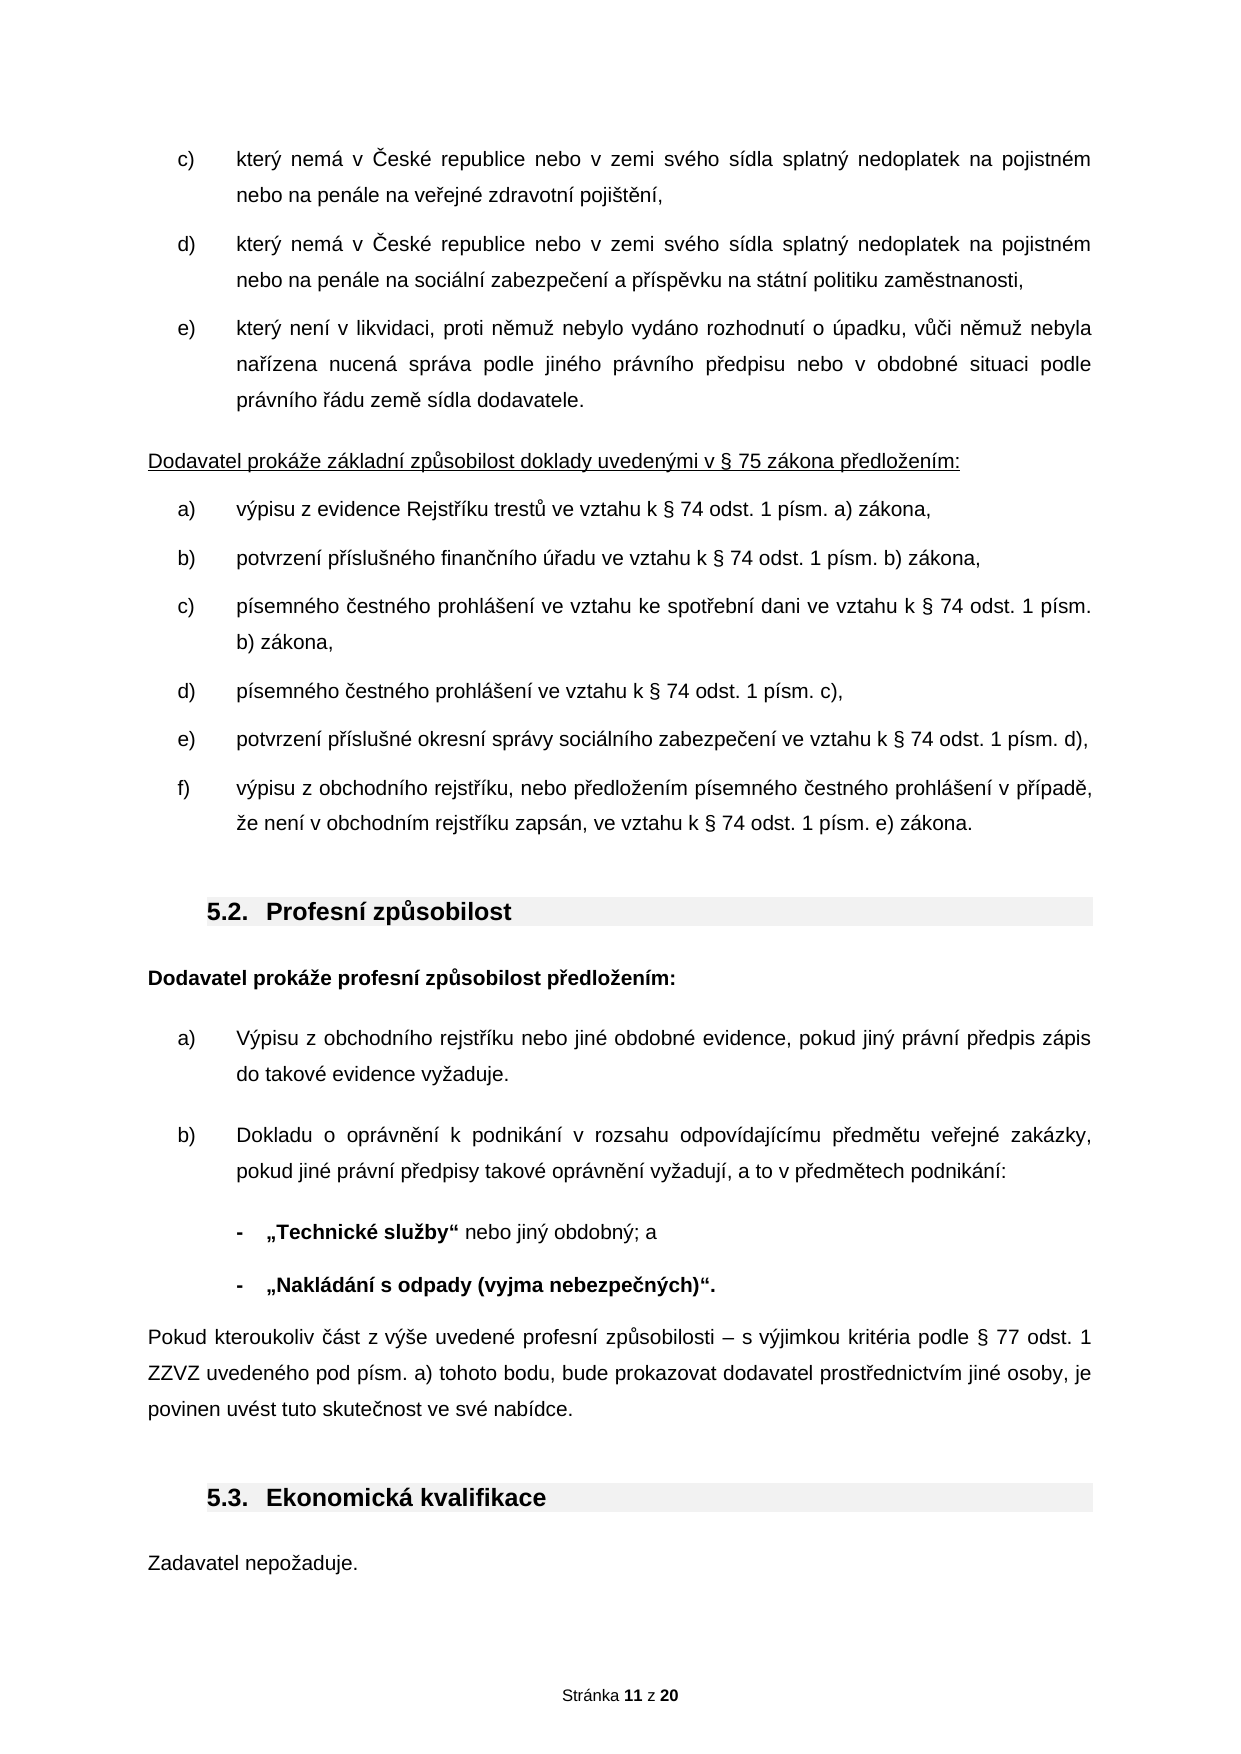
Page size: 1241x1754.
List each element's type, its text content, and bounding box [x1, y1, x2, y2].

list výpisu z obchodního rejstříku, nebo předložením písemného čestného prohlášení v případě, že není v obchodním rejstříku zapsán, ve vztahu k § 74 odst. 1 písm. e) zákona. [177, 775, 1093, 835]
list „Technické služby“ nebo jiný obdobný; a [236, 1220, 1093, 1244]
list výpisu z evidence Rejstříku trestů ve vztahu k § 74 odst. 1 písm. a) zákona, [177, 497, 1093, 521]
text Dodavatel prokáže profesní způsobilost předložením: [148, 965, 1093, 989]
list písemného čestného prohlášení ve vztahu ke spotřební dani ve vztahu k § 74 odst. 1 písm. b) zákona, [177, 594, 1093, 654]
text Zadavatel nepožaduje. [148, 1551, 1093, 1575]
text Pokud kteroukoliv část z výše uvedené profesní způsobilosti – s výjimkou kritéria podle § 77 odst. 1 ZZVZ uvedeného pod písm. a) tohoto bodu, bude prokazovat dodavatel prostřednictvím jiné osoby, je povinen uvést tuto skutečnost ve své nabídce. [148, 1325, 1093, 1421]
list Dokladu o oprávnění k podnikání v rozsahu odpovídajícímu předmětu veřejné zakázky, pokud jiné právní předpisy takové oprávnění vyžadují, a to v předmětech podnikání: [177, 1123, 1093, 1183]
list „Nakládání s odpady (vyjma nebezpečných)“. [236, 1272, 1093, 1296]
list Profesní způsobilost [207, 897, 1093, 926]
list písemného čestného prohlášení ve vztahu k § 74 odst. 1 písm. c), [177, 678, 1093, 702]
list který není v likvidaci, proti němuž nebylo vydáno rozhodnutí o úpadku, vůči němuž nebyla nařízena nucená správa podle jiného právního předpisu nebo v obdobné situaci podle právního řádu země sídla dodavatele. [177, 316, 1093, 412]
list který nemá v České republice nebo v zemi svého sídla splatný nedoplatek na pojistném nebo na penále na sociální zabezpečení a příspěvku na státní politiku zaměstnanosti, [177, 232, 1093, 291]
text Dodavatel prokáže základní způsobilost doklady uvedenými v § 75 zákona předložením: [148, 449, 1093, 473]
list Ekonomická kvalifikace [207, 1483, 1093, 1512]
list který nemá v České republice nebo v zemi svého sídla splatný nedoplatek na pojistném nebo na penále na veřejné zdravotní pojištění, [177, 147, 1093, 207]
list Výpisu z obchodního rejstříku nebo jiné obdobné evidence, pokud jiný právní předpis zápis do takové evidence vyžaduje. [177, 1026, 1093, 1086]
list potvrzení příslušného finančního úřadu ve vztahu k § 74 odst. 1 písm. b) zákona, [177, 546, 1093, 569]
list potvrzení příslušné okresní správy sociálního zabezpečení ve vztahu k § 74 odst. 1 písm. d), [177, 727, 1093, 751]
